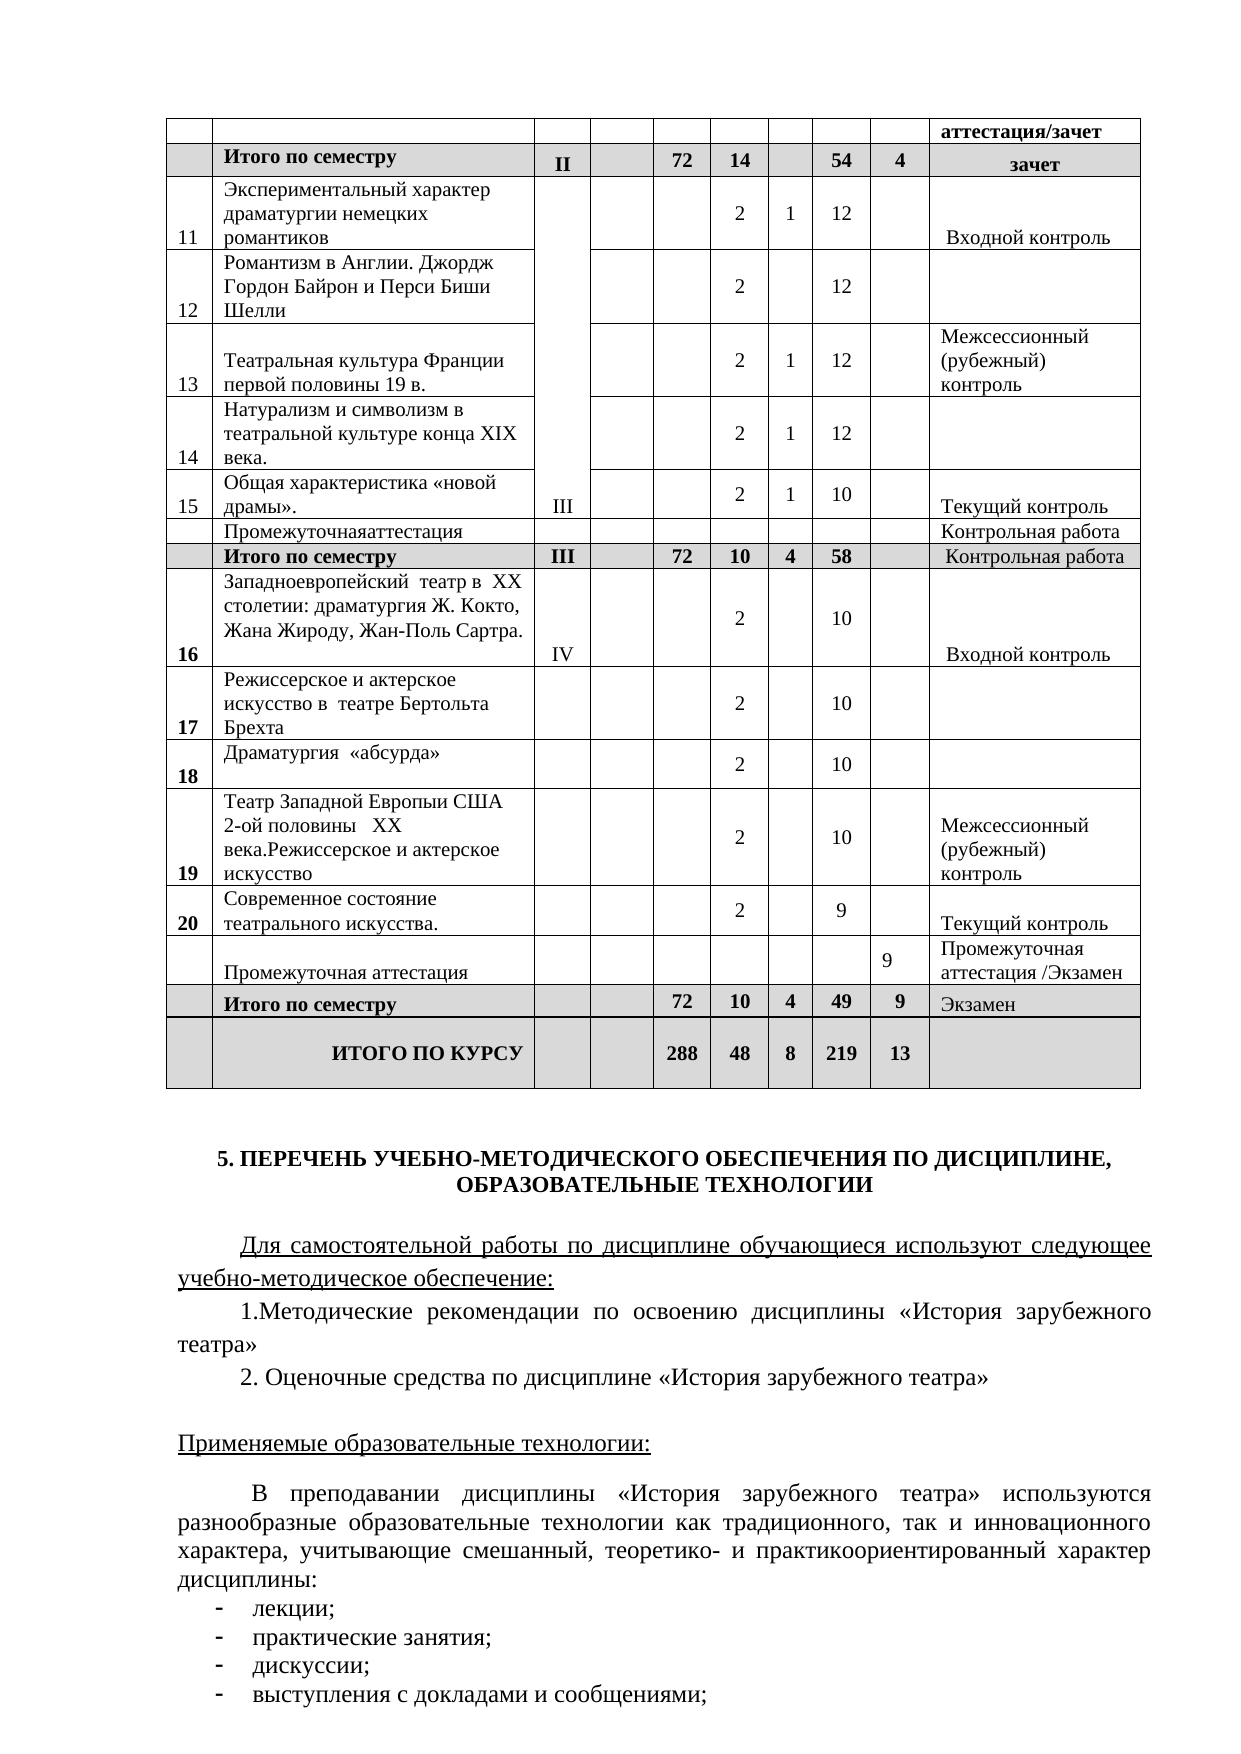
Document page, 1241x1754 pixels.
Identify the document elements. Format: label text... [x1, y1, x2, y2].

table_cell [654, 667, 710, 739]
table_cell 15 [167, 470, 212, 518]
table_cell [167, 544, 212, 568]
table_cell [654, 324, 710, 396]
table_cell 18 [167, 740, 212, 788]
table_cell 2 [711, 470, 768, 518]
table_cell 4 [871, 119, 929, 143]
table_cell [535, 936, 590, 984]
table_cell [654, 789, 710, 885]
table_cell 58 [813, 544, 870, 568]
table_cell Промежуточная аттестация /Экзамен [930, 936, 1140, 984]
table_cell [591, 740, 653, 788]
table_cell [769, 886, 812, 934]
table_cell 13 [871, 1018, 929, 1088]
table_cell Межсессионный (рубежный) контроль [930, 789, 1140, 885]
table_cell 13 [167, 324, 212, 396]
table_cell [871, 569, 929, 666]
table_cell [654, 470, 710, 518]
table_cell 2 [711, 569, 768, 666]
table_cell [930, 667, 1140, 739]
table_cell 219 [813, 1018, 870, 1088]
table_cell Итого по семестру [213, 144, 534, 176]
table_cell 12 [813, 250, 870, 322]
table_cell [535, 667, 590, 739]
table_cell 14 [167, 397, 212, 469]
table_cell [871, 544, 929, 568]
text Для самостоятельной работы по дисциплине обучающиеся используют следующее учебно-методическое обеспечение: [177, 1230, 1152, 1292]
table_cell 48 [711, 1018, 768, 1088]
table_cell [591, 985, 653, 1016]
table_cell [591, 470, 653, 518]
table_cell [591, 667, 653, 739]
table_cell 9 [871, 936, 929, 984]
table_cell 72 [654, 985, 710, 1016]
subtitle 5. ПЕРЕЧЕНЬ УЧЕБНО-МЕТОДИЧЕСКОГО ОБЕСПЕЧЕНИЯ ПО ДИСЦИПЛИНЕ, ОБРАЗОВАТЕЛЬНЫЕ ТЕХНОЛОГИИ [177, 1144, 1152, 1197]
table_cell II [535, 144, 590, 176]
table_cell 2 [711, 886, 768, 934]
table_cell 2 [711, 667, 768, 739]
table_cell [591, 886, 653, 934]
table_cell [871, 177, 929, 249]
table_cell [167, 119, 212, 143]
table_cell [871, 519, 929, 543]
table_cell 19 [167, 789, 212, 885]
table_cell Натурализм и символизм в театральной культуре конца XIX века. [213, 397, 534, 469]
table_cell 2 [711, 789, 768, 885]
table_cell [769, 144, 812, 176]
table_cell [591, 569, 653, 666]
table_cell 9 [871, 985, 929, 1016]
table_cell [591, 519, 653, 543]
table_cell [213, 119, 534, 143]
table_cell [813, 119, 870, 143]
table_cell 10 [711, 985, 768, 1016]
table_cell Входной контроль [930, 177, 1140, 249]
table_cell 16 [167, 569, 212, 666]
table_cell [591, 544, 653, 568]
table_cell ИТОГО ПО КУРСУ [213, 1018, 534, 1088]
table_cell [535, 886, 590, 934]
table_cell [711, 519, 768, 543]
table_cell Современное состояние театрального искусства. [213, 886, 534, 934]
table_cell IV [535, 569, 590, 666]
table_cell [654, 177, 710, 249]
table_cell [769, 936, 812, 984]
table_cell Западноевропейский театр в XХ столетии: драматургия Ж. Кокто, Жана Жироду, Жан-Поль Сартра. [213, 569, 534, 666]
table_cell [535, 985, 590, 1016]
list лекции; [215, 1593, 1152, 1622]
table_cell Экзамен [930, 985, 1140, 1016]
table_cell 12 [813, 177, 870, 249]
table_cell [871, 250, 929, 322]
table_cell [654, 569, 710, 666]
table_cell [769, 740, 812, 788]
table_cell Итого по семестру [213, 544, 534, 568]
table_cell 1 [769, 470, 812, 518]
table_cell 10 [813, 740, 870, 788]
table_cell Театральная культура Франции первой половины 19 в. [213, 324, 534, 396]
table_cell [871, 397, 929, 469]
table_cell 72 [654, 544, 710, 568]
table_cell 11 [167, 177, 212, 249]
table_cell Контрольная работа [930, 544, 1140, 568]
table_cell 2 [711, 740, 768, 788]
text Применяемые образовательные технологии: [177, 1428, 1152, 1457]
table_cell [535, 519, 590, 543]
table_cell 10 [813, 569, 870, 666]
table_cell 10 [711, 544, 768, 568]
table_cell [711, 936, 768, 984]
text 2. Оценочные средства по дисциплине «История зарубежного театра» [177, 1362, 1152, 1391]
table_cell [930, 250, 1140, 322]
table_cell 1 [769, 397, 812, 469]
list дискуссии; [215, 1651, 1152, 1679]
table_cell Общая характеристика «новой драмы». [213, 470, 534, 518]
table_cell 54 [813, 144, 870, 176]
table_cell [535, 119, 590, 143]
table_cell [654, 886, 710, 934]
table_cell 4 [769, 985, 812, 1016]
table_cell 12 [813, 397, 870, 469]
table_cell Контрольная работа [930, 519, 1140, 543]
table_cell Текущий контроль [930, 470, 1140, 518]
table_cell [813, 936, 870, 984]
table_cell [930, 740, 1140, 788]
table_cell Драматургия «абсурда» [213, 740, 534, 788]
table_cell 2 [711, 324, 768, 396]
table_cell [654, 519, 710, 543]
table_cell [591, 250, 653, 322]
table_cell 2 [711, 397, 768, 469]
table_cell III [535, 177, 590, 518]
table_cell [711, 119, 768, 143]
table_cell [167, 985, 212, 1016]
table_cell 2 [711, 250, 768, 322]
table_cell Промежуточнаяаттестация [213, 519, 534, 543]
table_cell 10 [813, 667, 870, 739]
table_cell Экспериментальный характер драматургии немецких романтиков [213, 177, 534, 249]
table_cell 288 [654, 1018, 710, 1088]
table_cell Промежуточная аттестация [213, 936, 534, 984]
table_cell III [535, 544, 590, 568]
table_cell [167, 144, 212, 176]
table_cell Текущий контроль [930, 886, 1140, 934]
table_cell [591, 177, 653, 249]
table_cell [930, 119, 1140, 143]
table_cell [591, 144, 653, 176]
table_cell [769, 119, 812, 143]
table_cell [871, 324, 929, 396]
table_cell 14 [711, 144, 768, 176]
table_cell [769, 519, 812, 543]
table_cell 4 [769, 544, 812, 568]
table_cell [654, 397, 710, 469]
table_cell [591, 936, 653, 984]
table_cell [813, 519, 870, 543]
table_cell [871, 470, 929, 518]
table_cell [769, 569, 812, 666]
table_cell 2 [711, 177, 768, 249]
table_cell 12 [167, 250, 212, 322]
list практические занятия; [215, 1622, 1152, 1651]
table_cell 12 [813, 324, 870, 396]
table_cell [769, 250, 812, 322]
table_cell 9 [813, 886, 870, 934]
table_cell [591, 119, 653, 143]
table_cell 4 [871, 144, 929, 176]
table_cell [871, 789, 929, 885]
list выступления с докладами и сообщениями; [215, 1679, 1152, 1708]
table_cell 1 [769, 177, 812, 249]
table_cell 17 [167, 667, 212, 739]
table_cell Режиссерское и актерское искусство в театре Бертольта Брехта [213, 667, 534, 739]
table_cell 49 [813, 985, 870, 1016]
table_cell [871, 886, 929, 934]
table_cell Межсессионный (рубежный) контроль [930, 324, 1140, 396]
table_cell [167, 519, 212, 543]
text 1.Методические рекомендации по освоению дисциплины «История зарубежного театра» [177, 1296, 1152, 1358]
table_cell 8 [769, 1018, 812, 1088]
table_cell [591, 1018, 653, 1088]
table_cell Итого по семестру [213, 985, 534, 1016]
table_cell [871, 740, 929, 788]
table_cell 72 [654, 144, 710, 176]
table_cell [654, 119, 710, 143]
table_cell [535, 789, 590, 885]
table_cell Входной контроль [930, 569, 1140, 666]
table_cell [591, 324, 653, 396]
table_cell [769, 667, 812, 739]
table_cell [769, 789, 812, 885]
table_cell [930, 397, 1140, 469]
table_cell [871, 667, 929, 739]
table_cell [591, 789, 653, 885]
table_cell 1 [769, 324, 812, 396]
table_cell [535, 1018, 590, 1088]
table_cell [930, 1018, 1140, 1088]
table_cell [654, 936, 710, 984]
table_cell Романтизм в Англии. Джордж Гордон Байрон и Перси Биши Шелли [213, 250, 534, 322]
text В преподавании дисциплины «История зарубежного театра» используются разнообразные образовательные технологии как традиционного, так и инновационного характера, учитывающие смешанный, теоретико- и практикоориентированный характер дисциплины: [177, 1478, 1152, 1593]
table_cell [167, 936, 212, 984]
table_cell 10 [813, 470, 870, 518]
table_cell 20 [167, 886, 212, 934]
table_cell [654, 740, 710, 788]
table_cell [167, 1018, 212, 1088]
table_cell 10 [813, 789, 870, 885]
table_cell [535, 740, 590, 788]
table_cell [591, 397, 653, 469]
table_cell Театр Западной Европыи США 2-ой половины ХХ века.Режиссерское и актерское искусство [213, 789, 534, 885]
table_cell [654, 250, 710, 322]
table_cell зачет [930, 144, 1140, 176]
